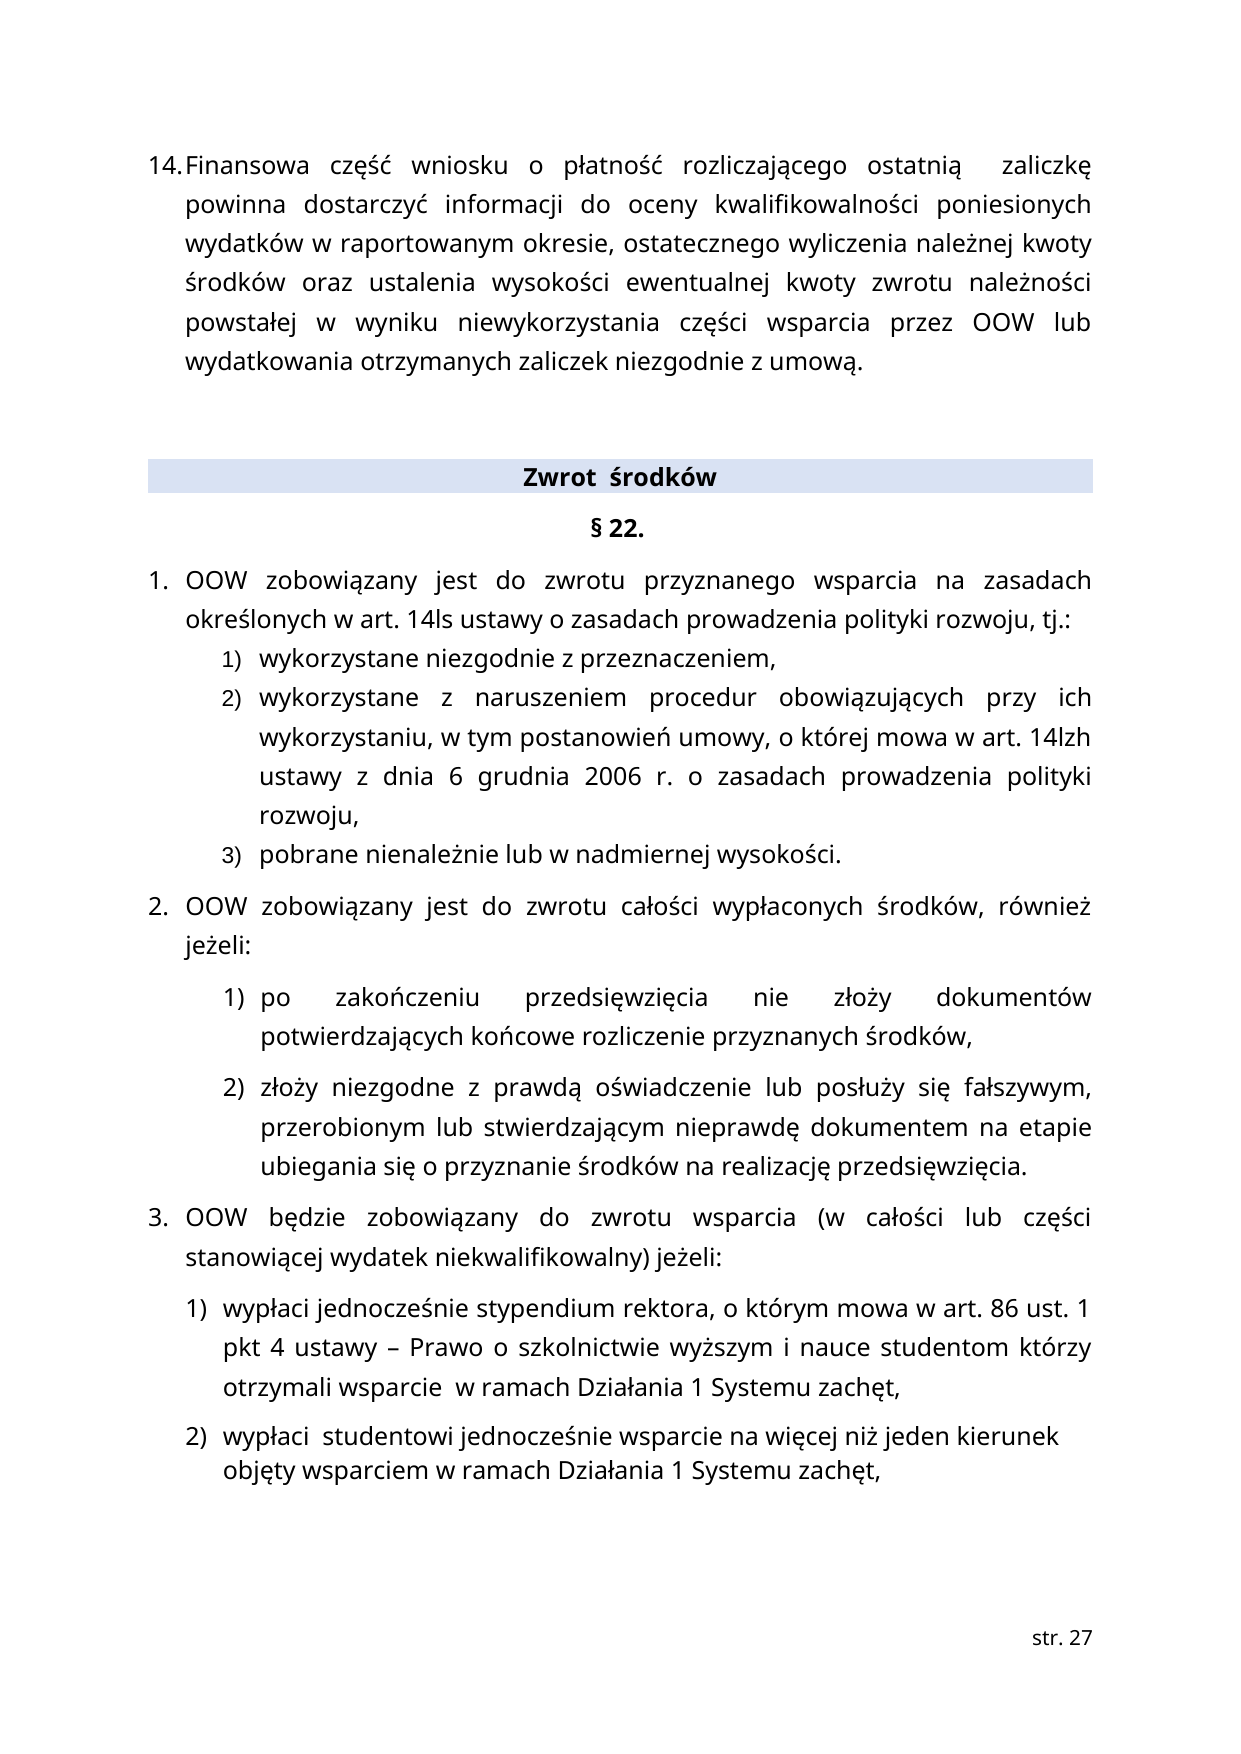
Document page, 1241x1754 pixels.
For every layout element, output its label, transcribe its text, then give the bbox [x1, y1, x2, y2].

list OOW zobowiązany jest do zwrotu całości wypłaconych środków, również jeżeli: [148, 888, 1093, 962]
list OOW zobowiązany jest do zwrotu przyznanego wsparcia na zasadach określonych w art. 14ls ustawy o zasadach prowadzenia polityki rozwoju, tj.: [148, 563, 1093, 636]
list wypłaci jednocześnie stypendium rektora, o którym mowa w art. 86 ust. 1 pkt 4 ustawy – Prawo o szkolnictwie wyższym i nauce studentom którzy otrzymali wsparcie w ramach Działania 1 Systemu zachęt, [185, 1291, 1093, 1403]
list po zakończeniu przedsięwzięcia nie złoży dokumentów potwierdzających końcowe rozliczenie przyznanych środków, [223, 979, 1093, 1052]
list OOW będzie zobowiązany do zwrotu wsparcia (w całości lub części stanowiącej wydatek niekwalifikowalny) jeżeli: [148, 1200, 1093, 1273]
list Finansowa część wniosku o płatność rozliczającego ostatnią zaliczkę powinna dostarczyć informacji do oceny kwalifikowalności poniesionych wydatków w raportowanym okresie, ostatecznego wyliczenia należnej kwoty środków oraz ustalenia wysokości ewentualnej kwoty zwrotu należności powstałej w wyniku niewykorzystania części wsparcia przez OOW lub wydatkowania otrzymanych zaliczek niezgodnie z umową. [148, 148, 1093, 377]
list pobrane nienależnie lub w nadmiernej wysokości. [221, 837, 1093, 871]
list wypłaci studentowi jednocześnie wsparcie na więcej niż jeden kierunek objęty wsparciem w ramach Działania 1 Systemu zachęt, [185, 1418, 1093, 1486]
subtitle Zwrot środków [148, 459, 1093, 493]
list wykorzystane z naruszeniem procedur obowiązujących przy ich wykorzystaniu, w tym postanowień umowy, o której mowa w art. 14lzh ustawy z dnia 6 grudnia 2006 r. o zasadach prowadzenia polityki rozwoju, [221, 680, 1093, 832]
list złoży niezgodne z prawdą oświadczenie lub posłuży się fałszywym, przerobionym lub stwierdzającym nieprawdę dokumentem na etapie ubiegania się o przyznanie środków na realizację przedsięwzięcia. [223, 1070, 1093, 1182]
list wykorzystane niezgodnie z przeznaczeniem, [221, 641, 1093, 675]
list § 22. [554, 511, 1093, 545]
